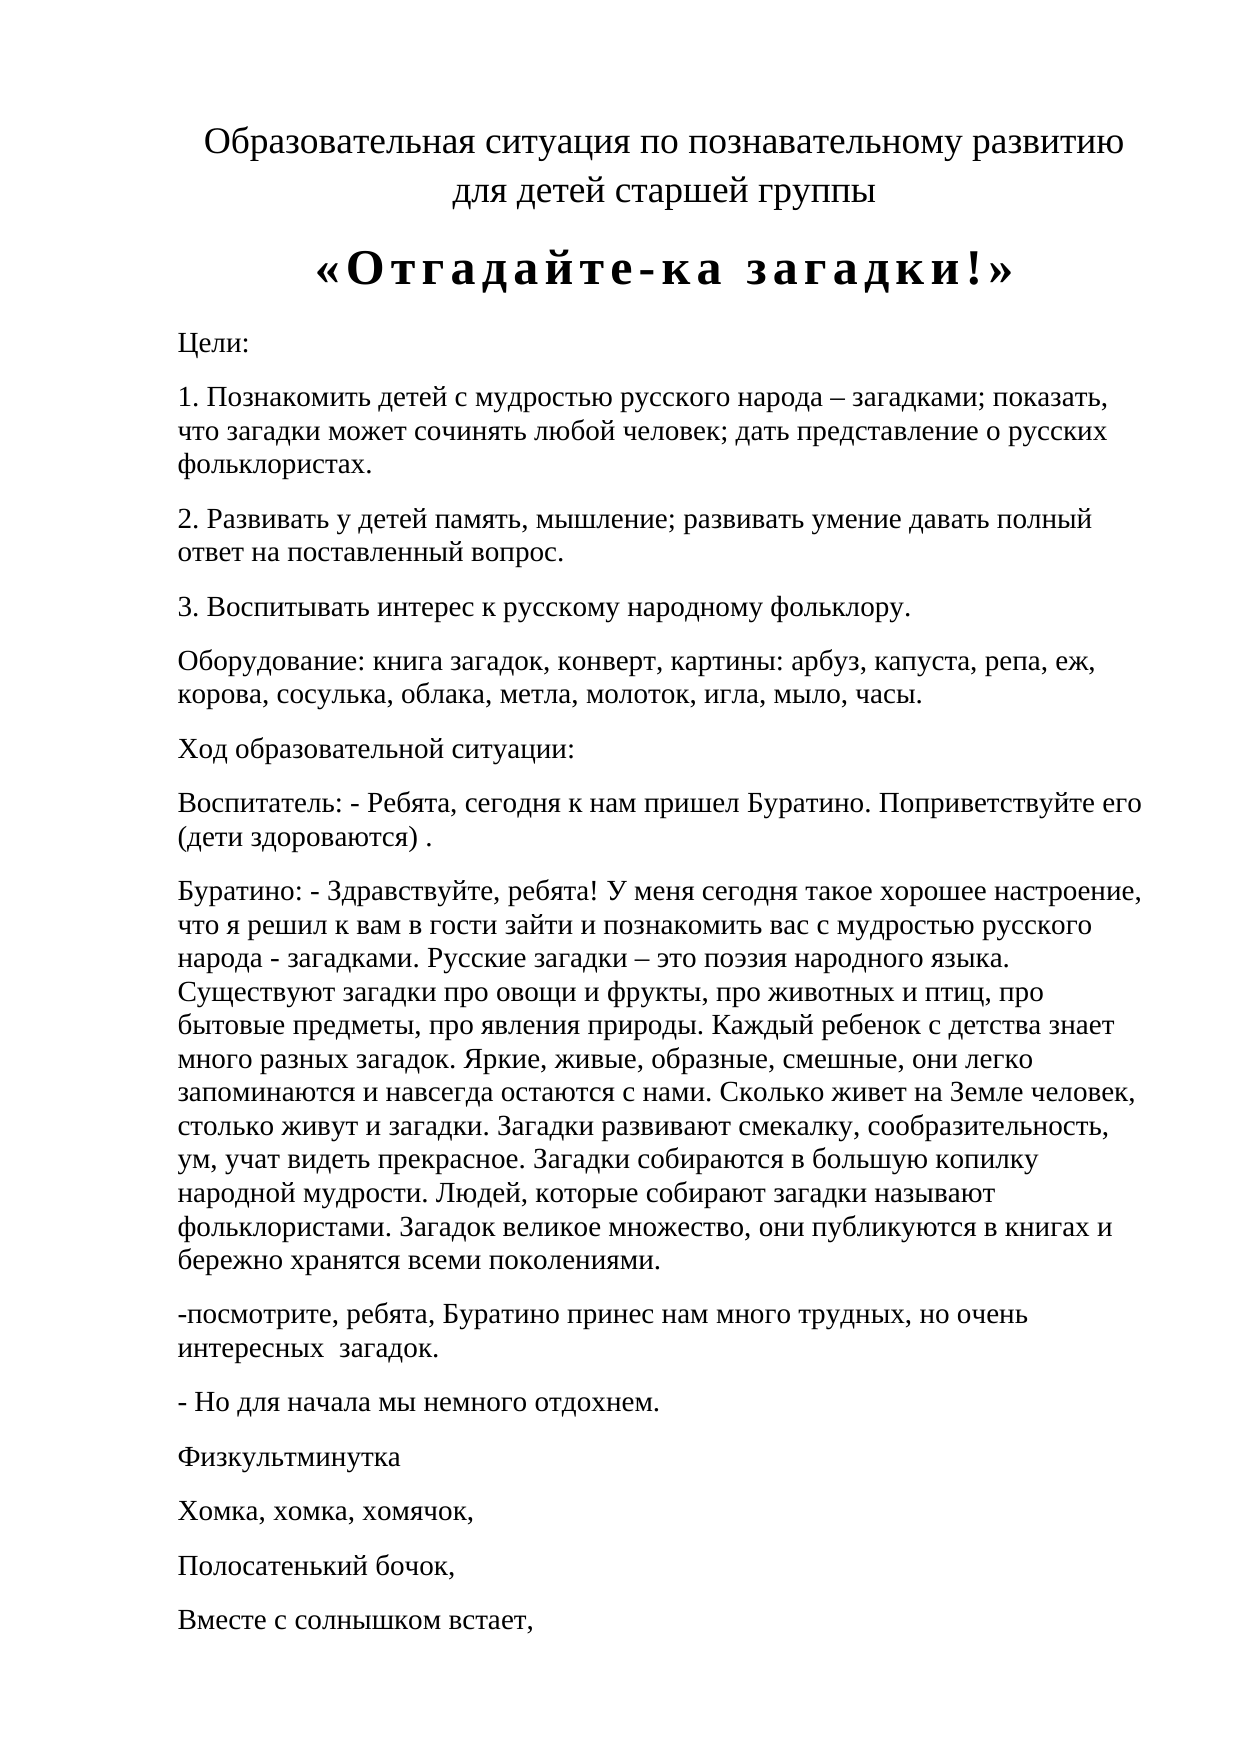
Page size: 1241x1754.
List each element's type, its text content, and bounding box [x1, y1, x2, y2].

text 2. Развивать у детей память, мышление; развивать умение давать полный ответ на поставленный вопрос. [177, 501, 1152, 568]
text 3. Воспитывать интерес к русскому народному фольклору. [177, 589, 1152, 622]
text -посмотрите, ребята, Буратино принес нам много трудных, но очень интересных загадок. [177, 1297, 1152, 1364]
text Буратино: - Здравствуйте, ребята! У меня сегодня такое хорошее настроение, что я решил к вам в гости зайти и познакомить вас с мудростью русского народа - загадками. Русские загадки – это поэзия народного языка. Существуют загадки про овощи и фрукты, про животных и птиц, про бытовые предметы, про явления природы. Каждый ребенок с детства знает много разных загадок. Яркие, живые, образные, смешные, они легко запоминаются и навсегда остаются с нами. Сколько живет на Земле человек, столько живут и загадки. Загадки развивают смекалку, сообразительность, ум, учат видеть прекрасное. Загадки собираются в большую копилку народной мудрости. Людей, которые собирают загадки называют фольклористами. Загадок великое множество, они публикуются в книгах и бережно хранятся всеми поколениями. [177, 873, 1152, 1276]
text Хомка, хомка, хомячок, [177, 1493, 1152, 1527]
text Образовательная ситуация по познавательному развитию для детей старшей группы [177, 118, 1152, 211]
text Воспитатель: - Ребята, сегодня к нам пришел Буратино. Поприветствуйте его (дети здороваются) . [177, 785, 1152, 852]
text Цели: [177, 325, 1152, 358]
text Вместе с солнышком встает, [177, 1602, 1152, 1636]
text Оборудование: книга загадок, конверт, картины: арбуз, капуста, репа, еж, корова, сосулька, облака, метла, молоток, игла, мыло, часы. [177, 643, 1152, 710]
text «Отгадайте-ка загадки!» [177, 238, 1152, 296]
text - Но для начала мы немного отдохнем. [177, 1384, 1152, 1418]
text Ход образовательной ситуации: [177, 731, 1152, 764]
text Физкультминутка [177, 1439, 1152, 1472]
text Полосатенький бочок, [177, 1548, 1152, 1581]
text 1. Познакомить детей с мудростью русского народа – загадками; показать, что загадки может сочинять любой человек; дать представление о русских фольклористах. [177, 379, 1152, 480]
